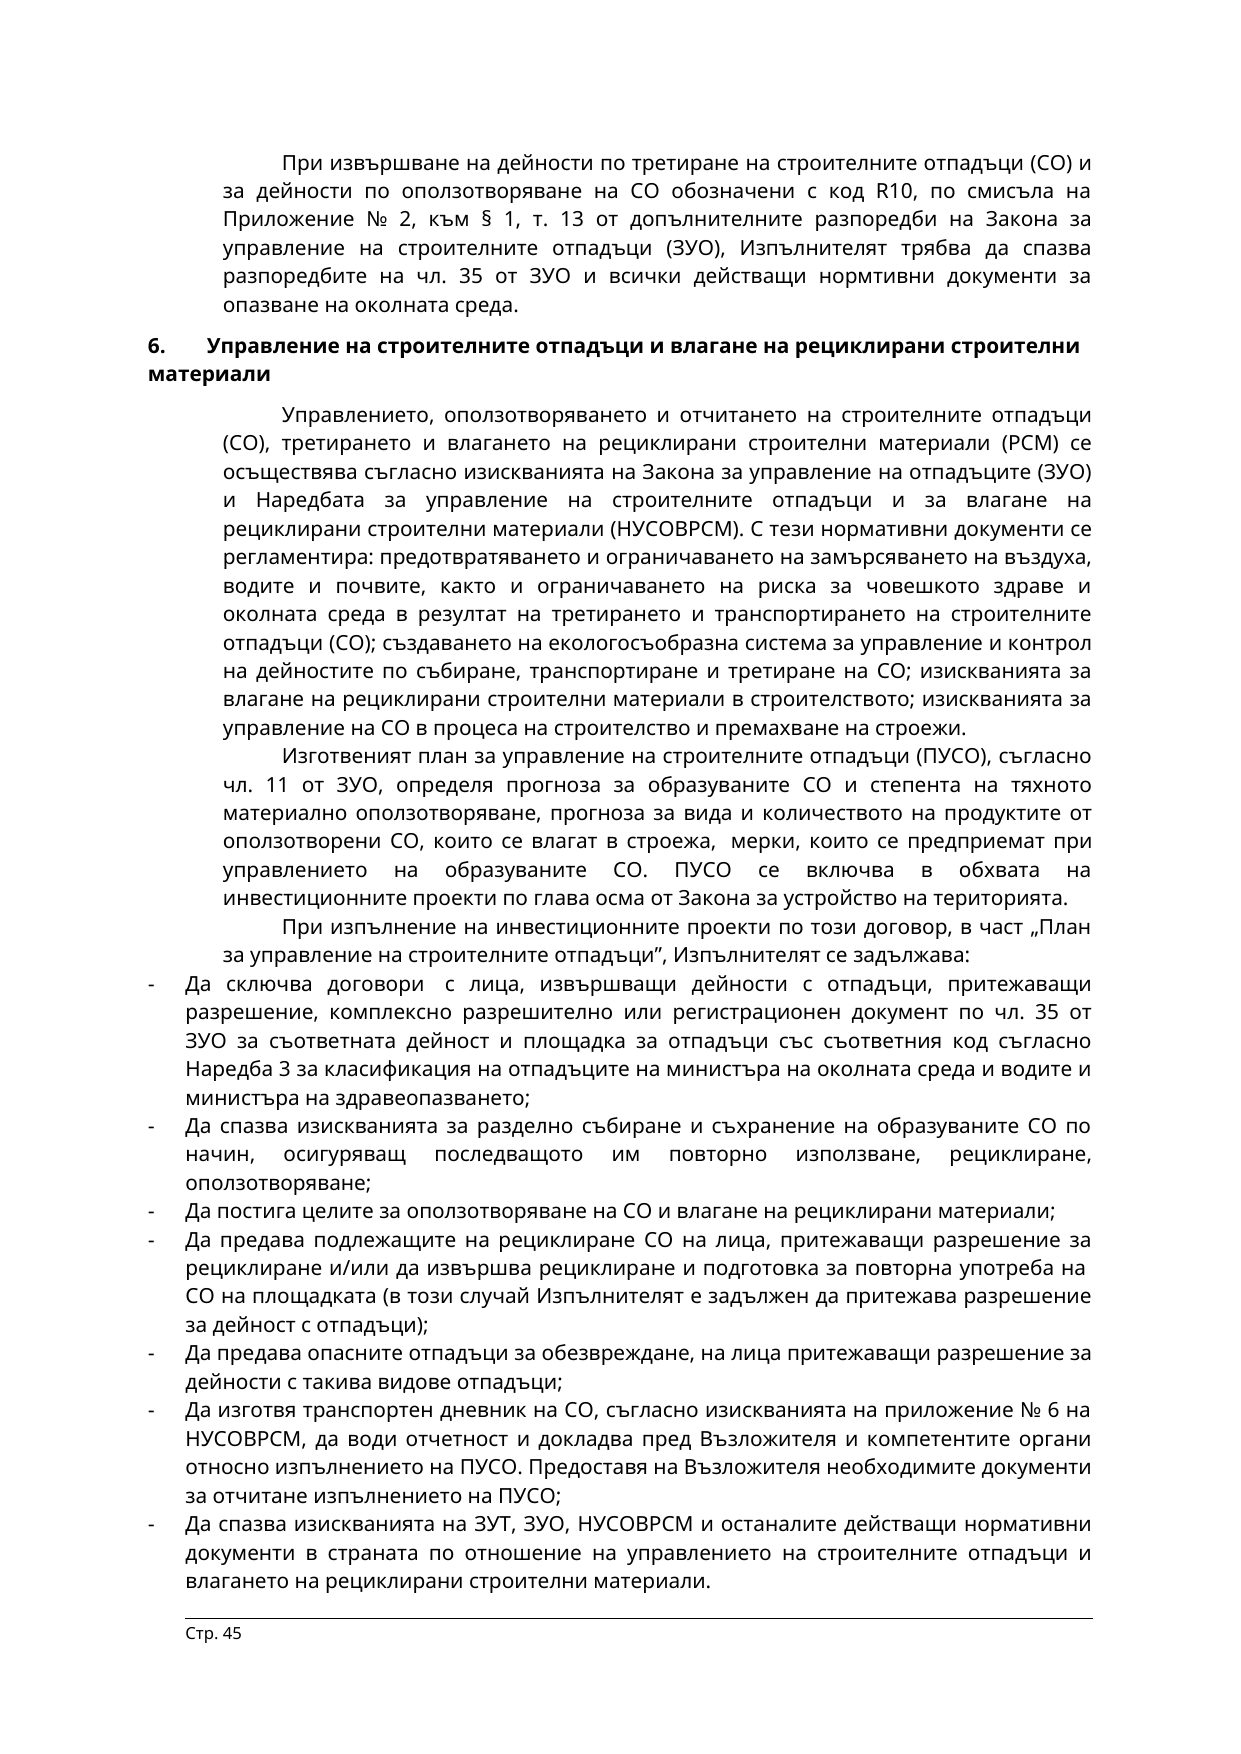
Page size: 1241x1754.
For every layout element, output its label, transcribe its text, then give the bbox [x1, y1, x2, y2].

list Да спазва изискванията за разделно събиране и съхранение на образуваните СО по начин, осигуряващ последващото им повторно използване, рециклиране, оползотворяване; [148, 1111, 1093, 1196]
list Да предава подлежащите на рециклиране СО на лица, притежаващи разрешение за рециклиране и/или да извършва рециклиране и подготовка за повторна употреба на СО на площадката (в този случай Изпълнителят е задължен да притежава разрешение за дейност с отпадъци); [148, 1225, 1093, 1338]
text При изпълнение на инвестиционните проекти по този договор, в част „План за управление на строителните отпадъци”, Изпълнителят се задължава: [223, 912, 1093, 969]
list Да сключва договори с лица, извършващи дейности с отпадъци, притежаващи разрешение, комплексно разрешително или регистрационен документ по чл. 35 от ЗУО за съответната дейност и площадка за отпадъци със съответния код съгласно Наредба 3 за класификация на отпадъците на министъра на околната среда и водите и министъра на здравеопазването; [148, 969, 1093, 1111]
list Да постига целите за оползотворяване на СО и влагане на рециклирани материали; [148, 1196, 1093, 1225]
text Управлението, оползотворяването и отчитането на строителните отпадъци (СО), третирането и влагането на рециклирани строителни материали (РСМ) се осъществява съгласно изискванията на Закона за управление на отпадъците (ЗУО) и Наредбата за управление на строителните отпадъци и за влагане на рециклирани строителни материали (НУСОВРСМ). С тези нормативни документи се регламентира: предотвратяването и ограничаването на замърсяването на въздуха, водите и почвите, както и ограничаването на риска за човешкото здраве и околната среда в резултат на третирането и транспортирането на строителните отпадъци (СО); създаването на екологосъобразна система за управление и контрол на дейностите по събиране, транспортиране и третиране на СО; изискванията за влагане на рециклирани строителни материали в строителството; изискванията за управление на СО в процеса на строителство и премахване на строежи. [223, 400, 1093, 741]
list Да изготвя транспортен дневник на СО, съгласно изискванията на приложение № 6 на НУСОВРСМ, да води отчетност и докладва пред Възложителя и компетентите органи относно изпълнението на ПУСО. Предоставя на Възложителя необходимите документи за отчитане изпълнението на ПУСО; [148, 1395, 1093, 1509]
text При извършване на дейности по третиране на строителните отпадъци (СО) и за дейности по оползотворяване на СО обозначени с код R10, по смисъла на Приложение № 2, към § 1, т. 13 от допълнителните разпоредби на Закона за управление на строителните отпадъци (ЗУО), Изпълнителят трябва да спазва разпоредбите на чл. 35 от ЗУО и всички действащи нормтивни документи за опазване на околната среда. [223, 148, 1093, 318]
list Да спазва изискванията на ЗУТ, ЗУО, НУСОВРСМ и останалите действащи нормативни документи в страната по отношение на управлението на строителните отпадъци и влагането на рециклирани строителни материали. [148, 1509, 1093, 1594]
list Управление на строителните отпадъци и влагане на рециклирани строителни материали [148, 331, 1093, 388]
text Изготвеният план за управление на строителните отпадъци (ПУСО), съгласно чл. 11 от ЗУО, определя прогноза за образуваните СО и степента на тяхното материално оползотворяване, прогноза за вида и количеството на продуктите от оползотворени СО, които се влагат в строежа, мерки, които се предприемат при управлението на образуваните СО. ПУСО се включва в обхвата на инвестиционните проекти по глава осма от Закона за устройство на територията. [223, 741, 1093, 912]
list Да предава опасните отпадъци за обезвреждане, на лица притежаващи разрешение за дейности с такива видове отпадъци; [148, 1338, 1093, 1395]
